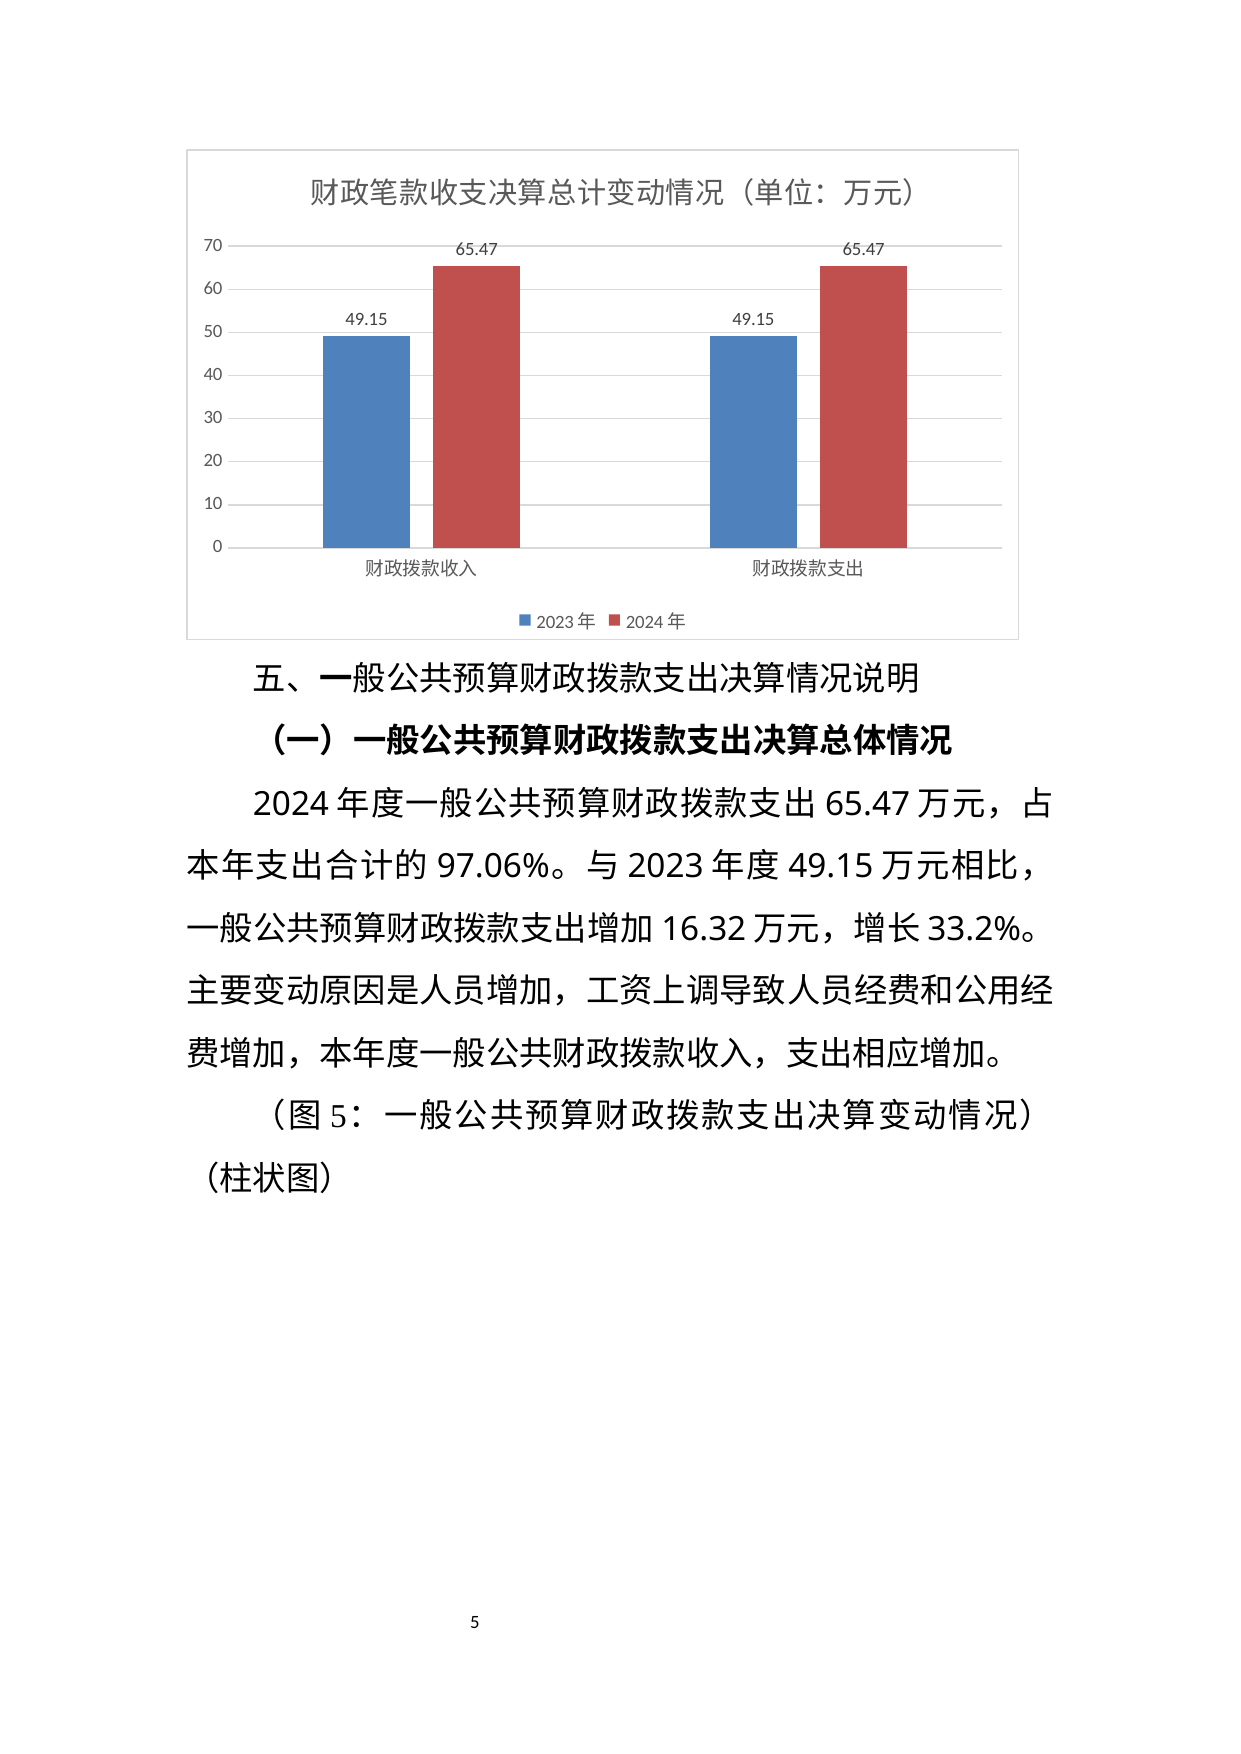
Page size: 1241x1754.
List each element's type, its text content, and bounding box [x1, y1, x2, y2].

text （一）一般公共预算财政拨款支出决算总体情况 [186, 703, 1054, 765]
text 五、一般公共预算财政拨款支出决算情况说明 [186, 640, 1054, 703]
list 2024年度一般公共预算财政拨款支出65.47万元，占本年支出合计的97.06%。与2023年度49.15万元相比，一般公共预算财政拨款支出增加16.32万元，增长33.2%。主要变动原因是人员增加，工资上调导致人员经费和公用经费增加，本年度一般公共财政拨款收入，支出相应增加。 [186, 765, 1054, 1078]
text （图5：一般公共预算财政拨款支出决算变动情况）（柱状图） [186, 1078, 1054, 1203]
